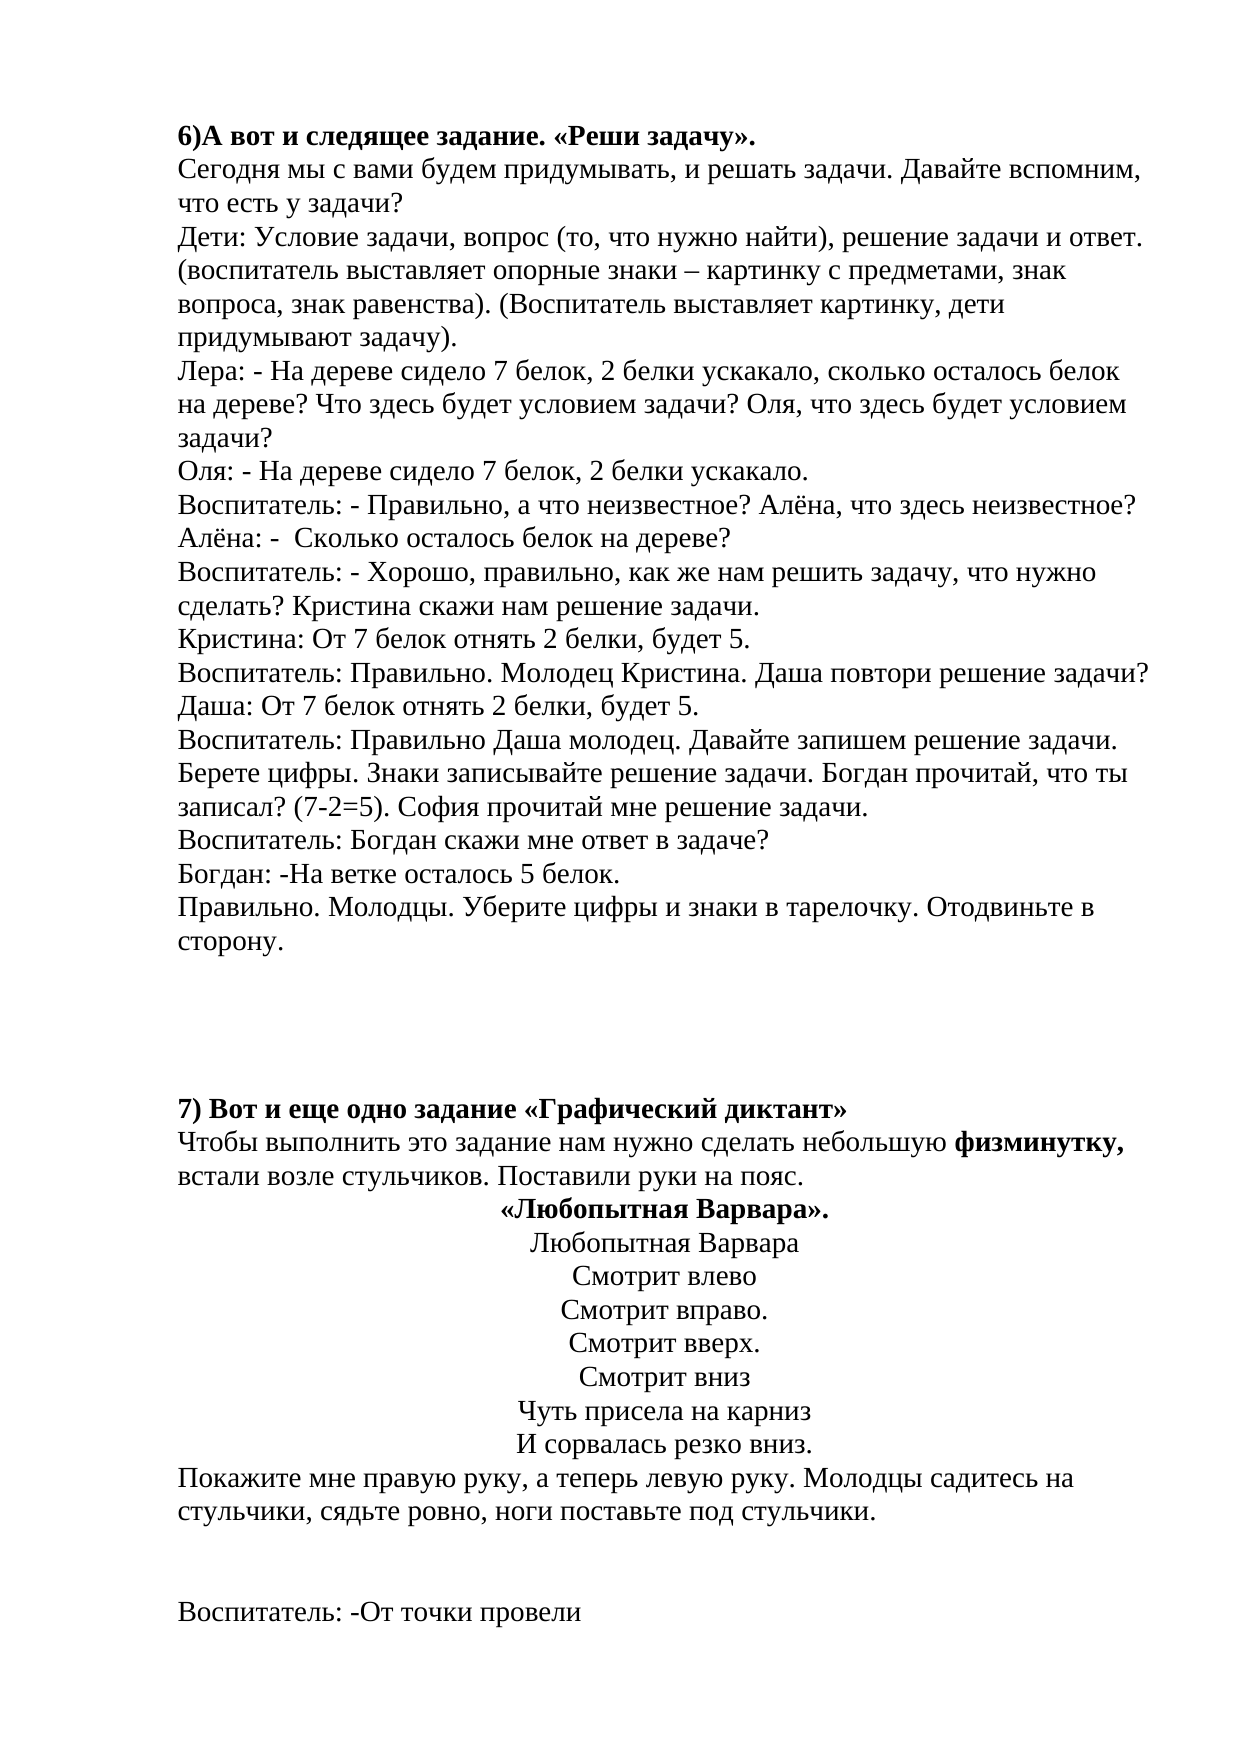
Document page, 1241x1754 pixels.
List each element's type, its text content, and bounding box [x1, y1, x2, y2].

text Даша: От 7 белок отнять 2 белки, будет 5. [177, 688, 1152, 722]
text Чуть присела на карниз [177, 1393, 1152, 1426]
text «Любопытная Варвара». [177, 1191, 1152, 1225]
text Алёна: - Сколько осталось белок на дереве? [177, 521, 1152, 554]
text Воспитатель: -От точки провели [177, 1594, 1152, 1627]
text Смотрит влево [177, 1258, 1152, 1292]
text Сегодня мы с вами будем придумывать, и решать задачи. Давайте вспомним, что есть у задачи? [177, 152, 1152, 219]
text Любопытная Варвара [177, 1225, 1152, 1258]
text 6)А вот и следящее задание. «Реши задачу». [177, 118, 1152, 152]
text Чтобы выполнить это задание нам нужно сделать небольшую физминутку, встали возле стульчиков. Поставили руки на пояс. [177, 1124, 1152, 1191]
text Смотрит вправо. [177, 1292, 1152, 1326]
text 7) Вот и еще одно задание «Графический диктант» [177, 1091, 1152, 1124]
text Правильно. Молодцы. Уберите цифры и знаки в тарелочку. Отодвиньте в сторону. [177, 889, 1152, 957]
text Дети: Условие задачи, вопрос (то, что нужно найти), решение задачи и ответ. [177, 219, 1152, 252]
text Воспитатель: Правильно Даша молодец. Давайте запишем решение задачи. Берете цифры. Знаки записывайте решение задачи. Богдан прочитай, что ты записал? (7-2=5). София прочитай мне решение задачи. [177, 722, 1152, 822]
text Воспитатель: - Хорошо, правильно, как же нам решить задачу, что нужно сделать? Кристина скажи нам решение задачи. [177, 554, 1152, 621]
text Воспитатель: - Правильно, а что неизвестное? Алёна, что здесь неизвестное? [177, 487, 1152, 521]
text Оля: - На дереве сидело 7 белок, 2 белки ускакало. [177, 453, 1152, 487]
text И сорвалась резко вниз. [177, 1426, 1152, 1460]
text Богдан: -На ветке осталось 5 белок. [177, 856, 1152, 889]
text Смотрит вверх. [177, 1326, 1152, 1359]
text Смотрит вниз [177, 1359, 1152, 1393]
text Воспитатель: Богдан скажи мне ответ в задаче? [177, 822, 1152, 856]
text Покажите мне правую руку, а теперь левую руку. Молодцы садитесь на стульчики, сядьте ровно, ноги поставьте под стульчики. [177, 1460, 1152, 1527]
text (воспитатель выставляет опорные знаки – картинку с предметами, знак вопроса, знак равенства). (Воспитатель выставляет картинку, дети придумывают задачу). [177, 252, 1152, 353]
text Лера: - На дереве сидело 7 белок, 2 белки ускакало, сколько осталось белок на дереве? Что здесь будет условием задачи? Оля, что здесь будет условием задачи? [177, 353, 1152, 453]
text Воспитатель: Правильно. Молодец Кристина. Даша повтори решение задачи? [177, 655, 1152, 688]
text Кристина: От 7 белок отнять 2 белки, будет 5. [177, 621, 1152, 655]
